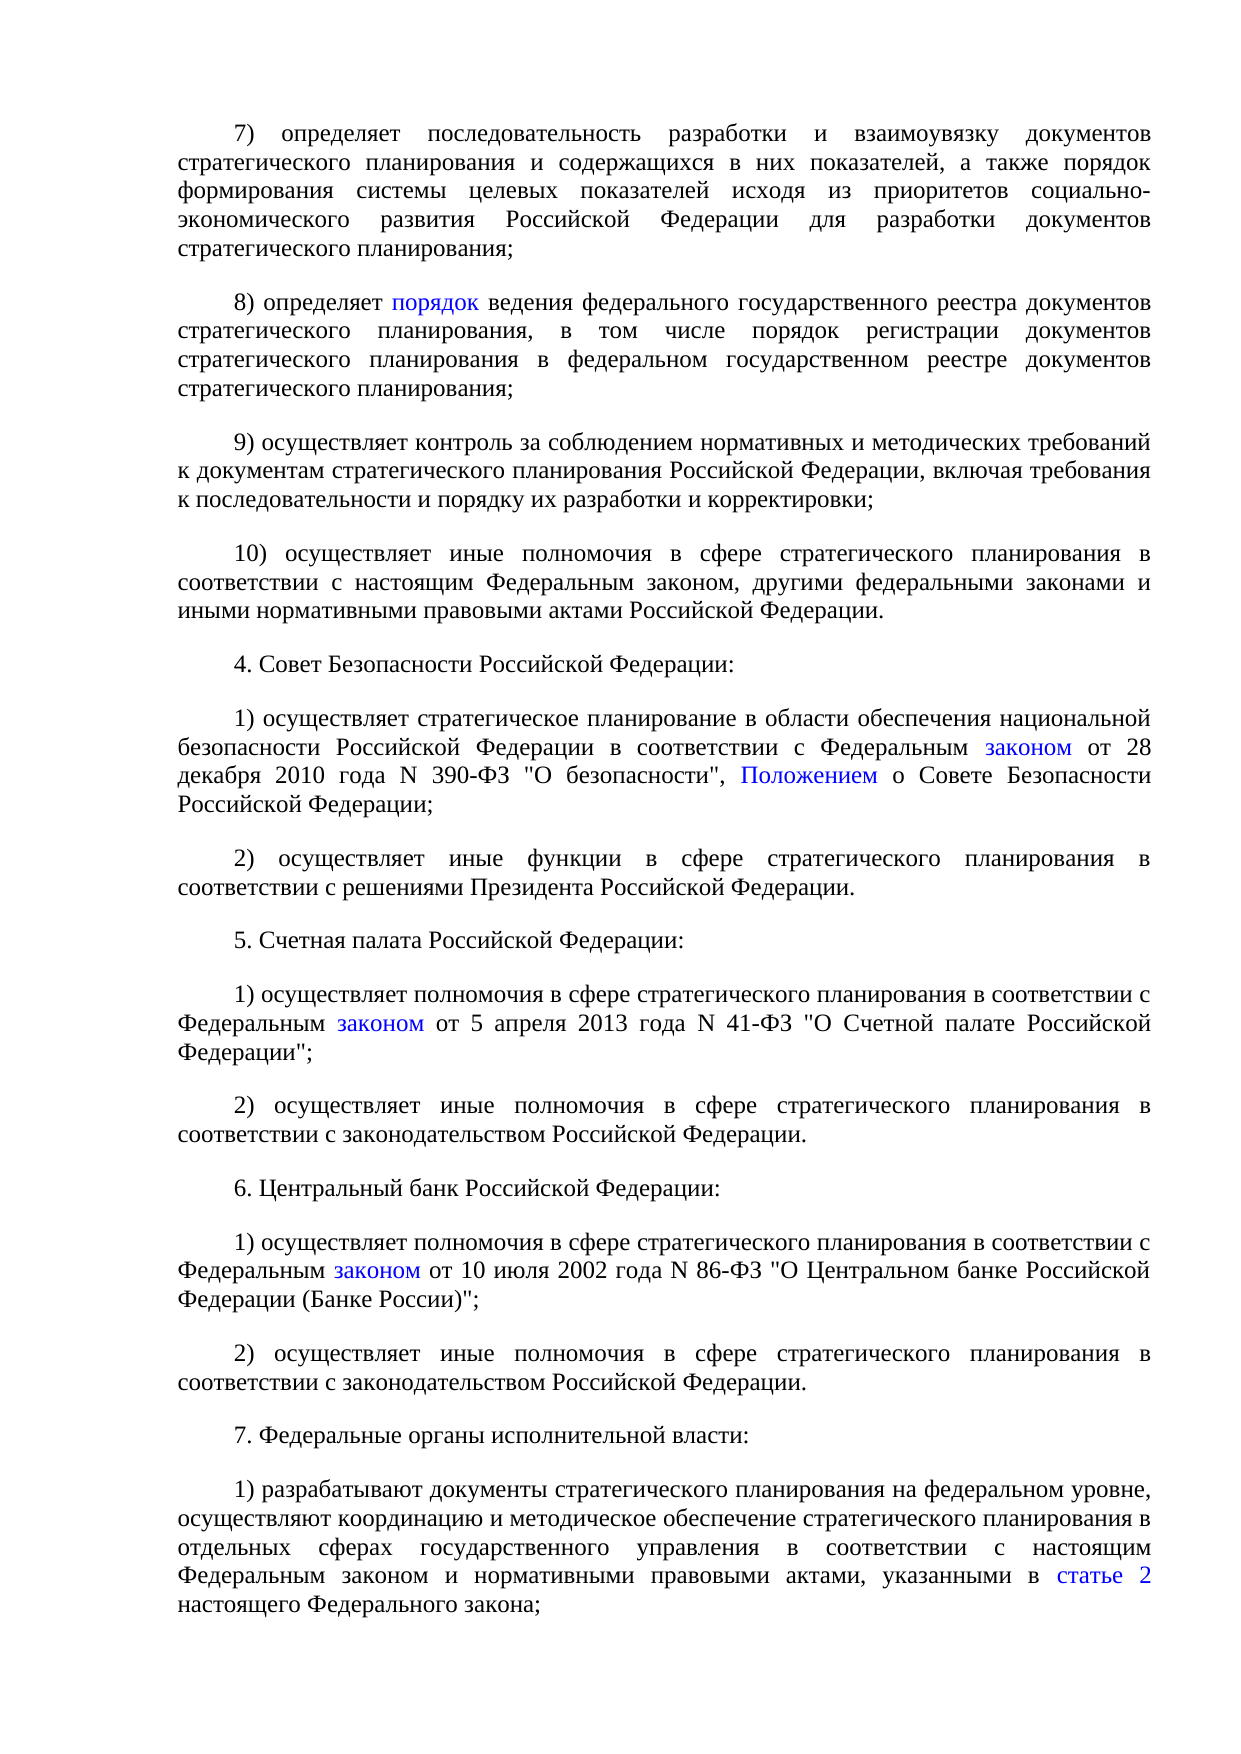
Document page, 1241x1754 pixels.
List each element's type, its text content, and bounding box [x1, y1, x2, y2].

text 6. Центральный банк Российской Федерации: [177, 1173, 1152, 1202]
text 8) определяет порядок ведения федерального государственного реестра документов стратегического планирования, в том числе порядок регистрации документов стратегического планирования в федеральном государственном реестре документов стратегического планирования; [177, 287, 1152, 402]
text 2) осуществляет иные функции в сфере стратегического планирования в соответствии с решениями Президента Российской Федерации. [177, 843, 1152, 901]
text 7. Федеральные органы исполнительной власти: [177, 1421, 1152, 1449]
text 1) осуществляет стратегическое планирование в области обеспечения национальной безопасности Российской Федерации в соответствии с Федеральным законом от 28 декабря 2010 года N 390-ФЗ "О безопасности", Положением о Совете Безопасности Российской Федерации; [177, 703, 1152, 818]
text 1) осуществляет полномочия в сфере стратегического планирования в соответствии с Федеральным законом от 10 июля 2002 года N 86-ФЗ "О Центральном банке Российской Федерации (Банке России)"; [177, 1227, 1152, 1313]
text 1) осуществляет полномочия в сфере стратегического планирования в соответствии с Федеральным законом от 5 апреля 2013 года N 41-ФЗ "О Счетной палате Российской Федерации"; [177, 979, 1152, 1066]
text 9) осуществляет контроль за соблюдением нормативных и методических требований к документам стратегического планирования Российской Федерации, включая требования к последовательности и порядку их разработки и корректировки; [177, 427, 1152, 513]
text 10) осуществляет иные полномочия в сфере стратегического планирования в соответствии с настоящим Федеральным законом, другими федеральными законами и иными нормативными правовыми актами Российской Федерации. [177, 538, 1152, 624]
text 2) осуществляет иные полномочия в сфере стратегического планирования в соответствии с законодательством Российской Федерации. [177, 1091, 1152, 1148]
text 1) разрабатывают документы стратегического планирования на федеральном уровне, осуществляют координацию и методическое обеспечение стратегического планирования в отдельных сферах государственного управления в соответствии с настоящим Федеральным законом и нормативными правовыми актами, указанными в статье 2 настоящего Федерального закона; [177, 1474, 1152, 1618]
text 5. Счетная палата Российской Федерации: [177, 926, 1152, 954]
text 4. Совет Безопасности Российской Федерации: [177, 649, 1152, 678]
text 2) осуществляет иные полномочия в сфере стратегического планирования в соответствии с законодательством Российской Федерации. [177, 1338, 1152, 1396]
text 7) определяет последовательность разработки и взаимоувязку документов стратегического планирования и содержащихся в них показателей, а также порядок формирования системы целевых показателей исходя из приоритетов социально-экономического развития Российской Федерации для разработки документов стратегического планирования; [177, 118, 1152, 262]
